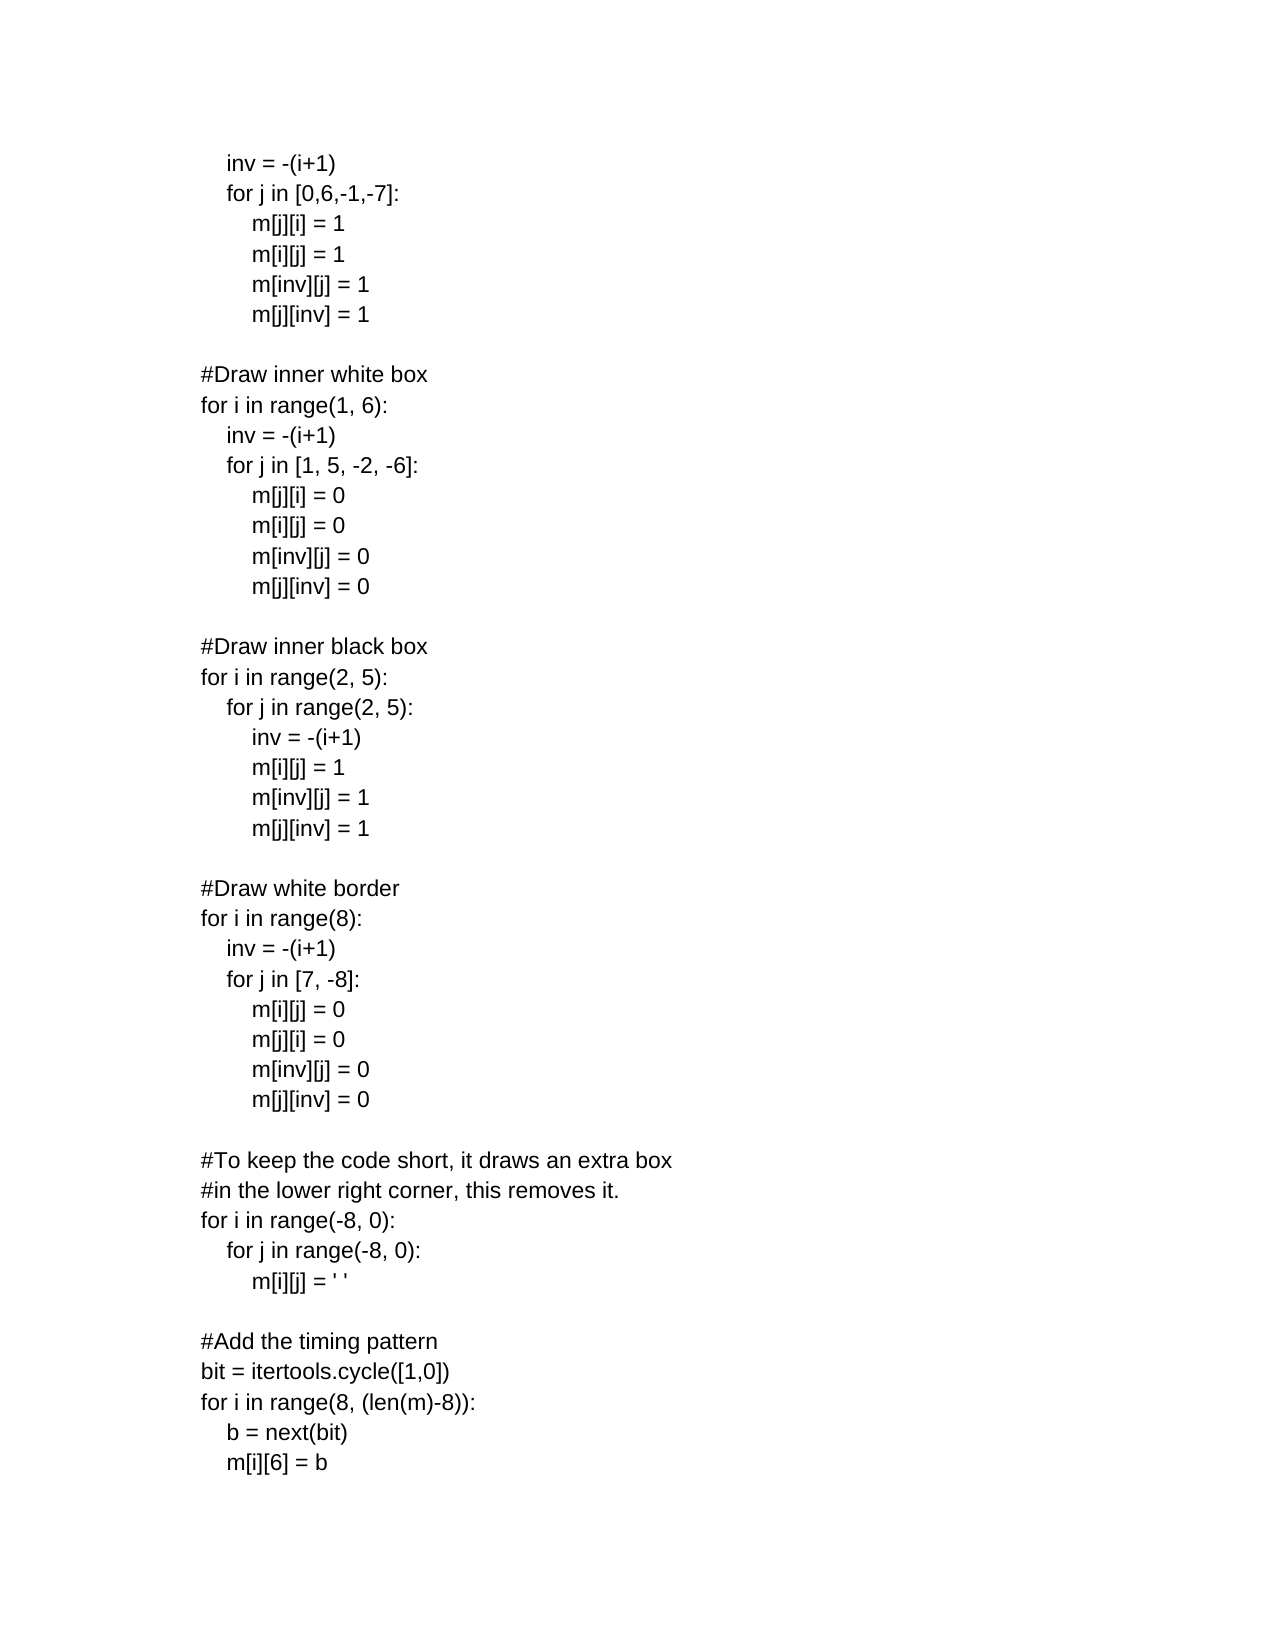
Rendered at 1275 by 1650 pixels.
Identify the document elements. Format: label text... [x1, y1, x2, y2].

text inv = -(i+1) [150, 150, 1125, 176]
text #Draw inner white box [150, 361, 1125, 388]
text for j in [0,6,-1,-7]: [150, 180, 1125, 207]
text m[j][inv] = 0 [150, 1086, 1125, 1113]
text m[i][j] = ' ' [150, 1268, 1125, 1294]
text #Add the timing pattern [150, 1328, 1125, 1354]
text m[j][i] = 1 [150, 210, 1125, 237]
text b = next(bit) [150, 1419, 1125, 1445]
text #Draw white border [150, 875, 1125, 901]
text m[inv][j] = 0 [150, 543, 1125, 569]
text for i in range(2, 5): [150, 663, 1125, 690]
text m[inv][j] = 1 [150, 784, 1125, 811]
text bit = itertools.cycle([1,0]) [150, 1358, 1125, 1385]
text for i in range(-8, 0): [150, 1207, 1125, 1234]
text for i in range(8, (len(m)-8)): [150, 1388, 1125, 1415]
text #To keep the code short, it draws an extra box [150, 1147, 1125, 1173]
text m[j][inv] = 1 [150, 814, 1125, 841]
text for i in range(1, 6): [150, 392, 1125, 418]
text for j in range(2, 5): [150, 694, 1125, 720]
text #in the lower right corner, this removes it. [150, 1177, 1125, 1203]
text inv = -(i+1) [150, 935, 1125, 962]
text m[j][i] = 0 [150, 482, 1125, 509]
text m[i][j] = 1 [150, 241, 1125, 267]
text m[j][inv] = 0 [150, 573, 1125, 599]
text #Draw inner black box [150, 633, 1125, 660]
text m[inv][j] = 0 [150, 1056, 1125, 1083]
text inv = -(i+1) [150, 724, 1125, 750]
text m[j][inv] = 1 [150, 301, 1125, 327]
text for j in [1, 5, -2, -6]: [150, 452, 1125, 478]
text m[i][j] = 1 [150, 754, 1125, 781]
text for j in range(-8, 0): [150, 1237, 1125, 1264]
text m[i][j] = 0 [150, 512, 1125, 539]
text m[i][6] = b [150, 1449, 1125, 1475]
text inv = -(i+1) [150, 422, 1125, 448]
text for i in range(8): [150, 905, 1125, 932]
text m[inv][j] = 1 [150, 271, 1125, 297]
text m[i][j] = 0 [150, 996, 1125, 1022]
text m[j][i] = 0 [150, 1026, 1125, 1052]
text for j in [7, -8]: [150, 966, 1125, 992]
